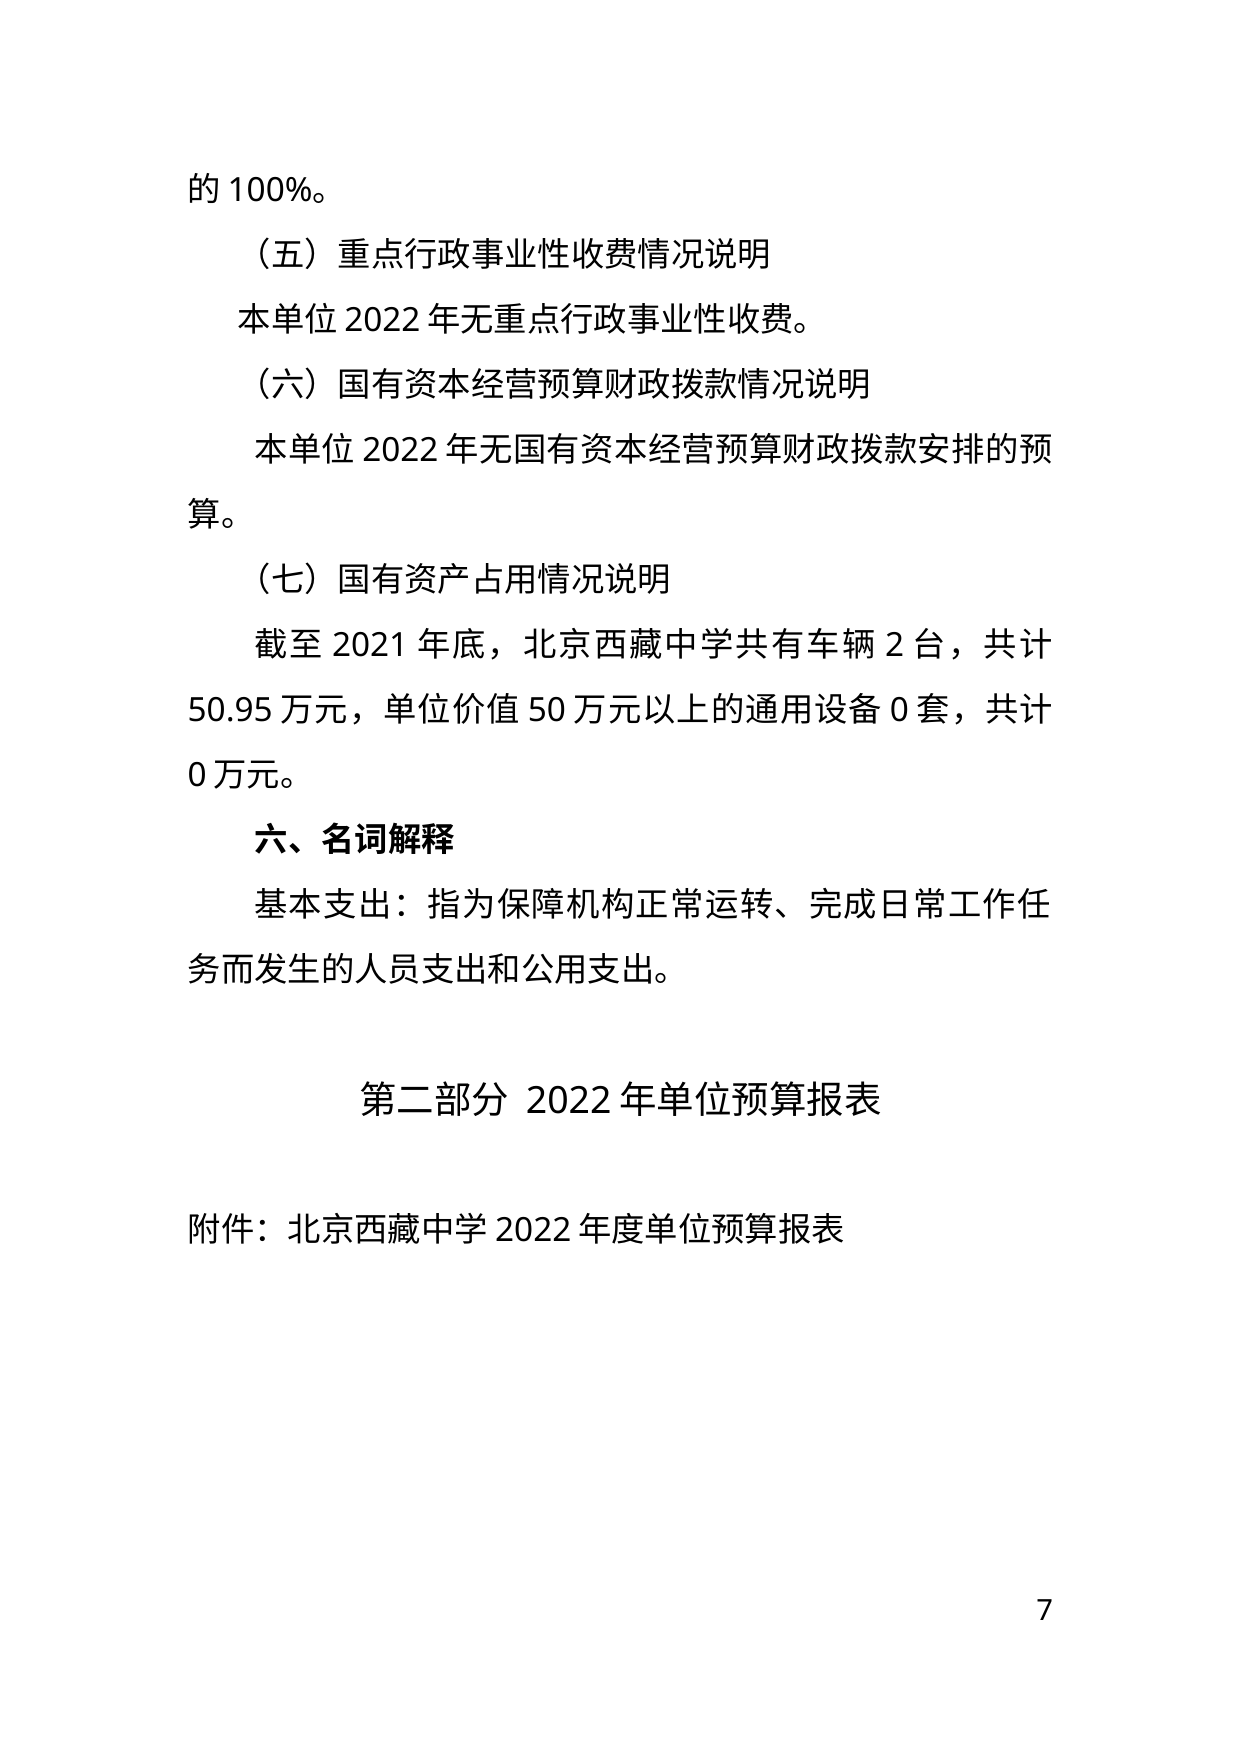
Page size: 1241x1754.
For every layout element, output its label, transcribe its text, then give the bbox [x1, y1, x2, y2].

text 附件：北京西藏中学 2022年度单位预算报表 [187, 1195, 1053, 1260]
text 第二部分 2022年单位预算报表 [187, 1065, 1053, 1130]
text （五）重点行政事业性收费情况说明 [187, 220, 1053, 285]
text 本单位2022年无国有资本经营预算财政拨款安排的预算。 [187, 415, 1053, 545]
text 截至2021年底，北京西藏中学共有车辆2台，共计50.95万元，单位价值50万元以上的通用设备0套，共计0万元。 [187, 610, 1053, 805]
text 本单位2022年无重点行政事业性收费。 [187, 285, 1053, 350]
text 六、名词解释 [187, 805, 1053, 870]
text 基本支出：指为保障机构正常运转、完成日常工作任务而发生的人员支出和公用支出。 [187, 870, 1053, 1000]
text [187, 155, 1053, 220]
text （六）国有资本经营预算财政拨款情况说明 [187, 350, 1053, 415]
text （七）国有资产占用情况说明 [187, 545, 1053, 610]
